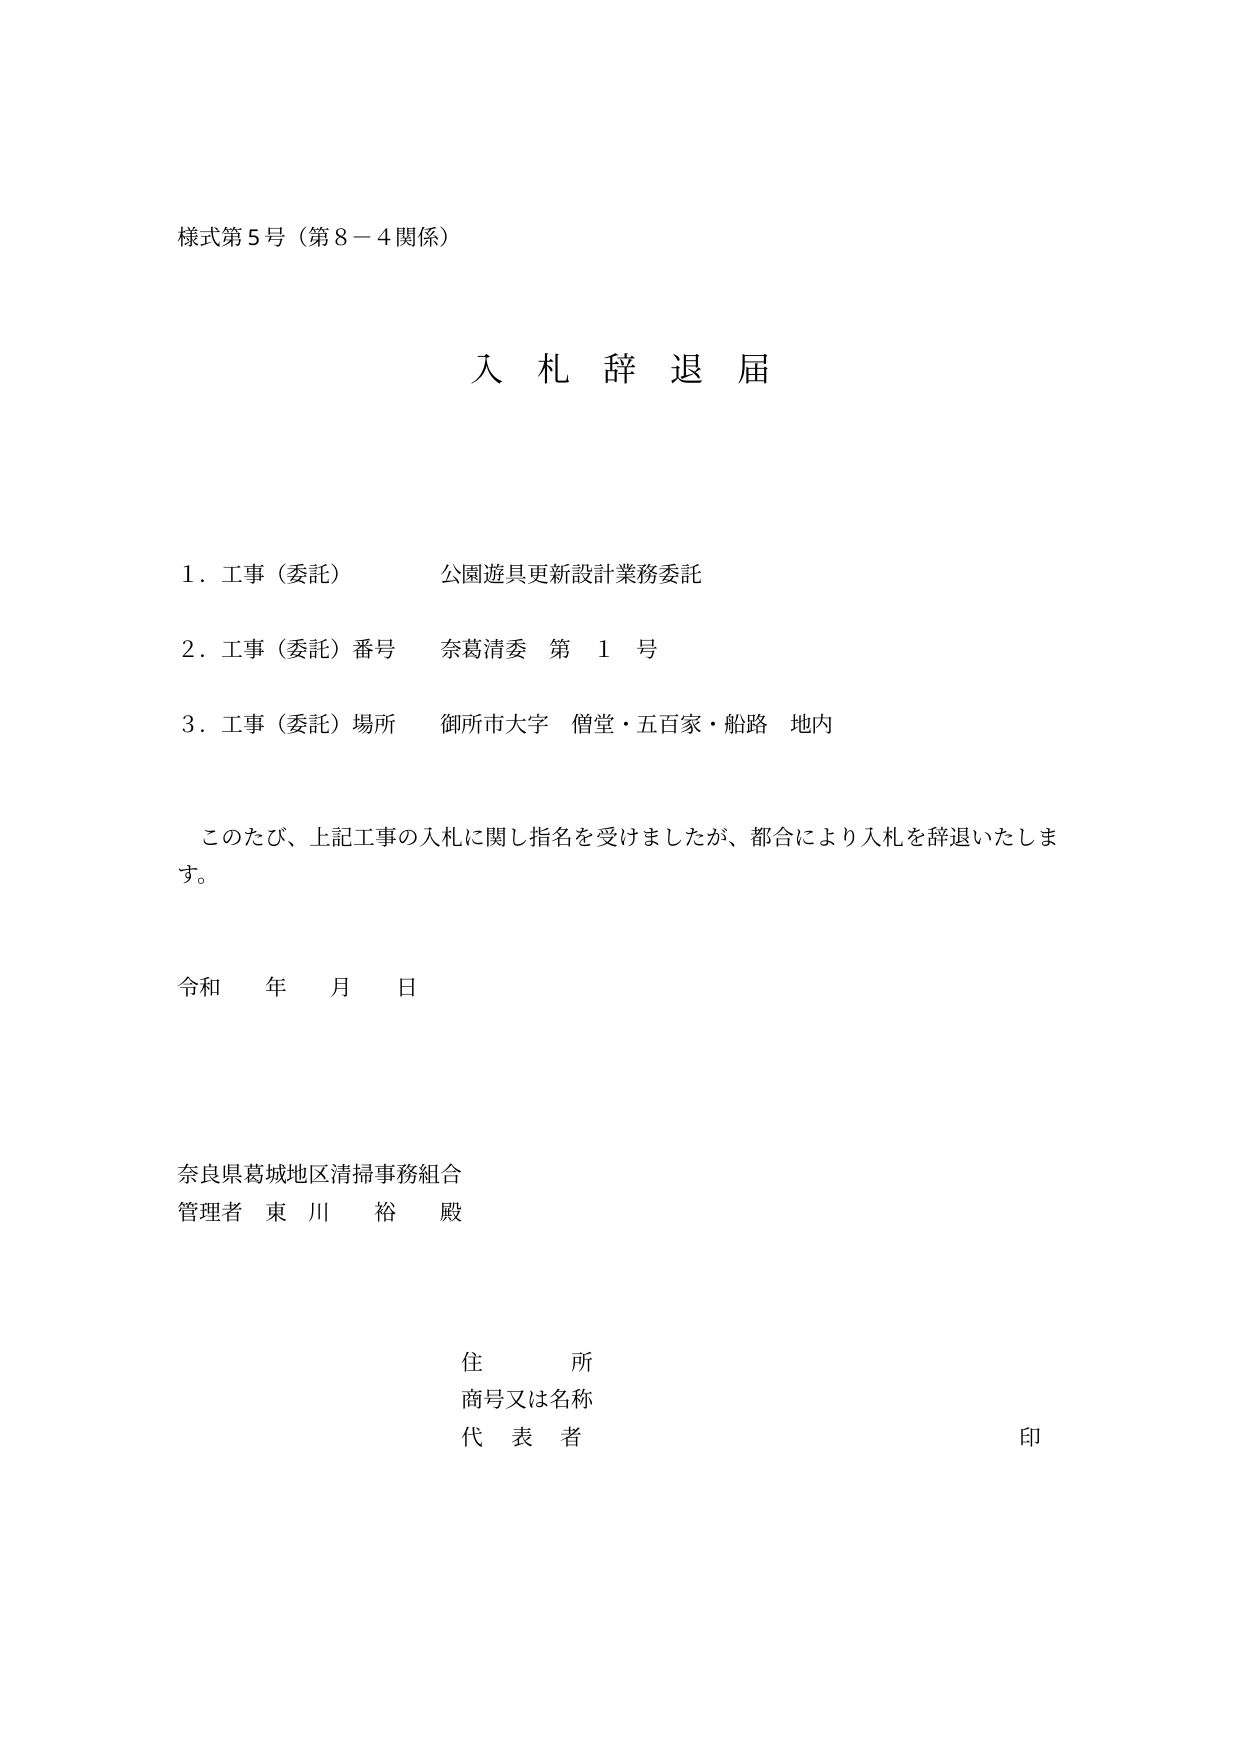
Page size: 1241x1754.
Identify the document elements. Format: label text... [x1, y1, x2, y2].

text 令和 年 月 日 [177, 967, 1063, 1004]
text このたび、上記工事の入札に関し指名を受けましたが、都合により入札を辞退いたします。 [177, 817, 1063, 892]
text ３．工事（委託）場所 御所市大字 僧堂・五百家・船路 地内 [177, 704, 1063, 742]
text 代 表 者 印 [177, 1417, 1063, 1454]
text 様式第5号（第８－４関係） [177, 217, 1063, 254]
text 商号又は名称 [177, 1379, 1063, 1417]
text 入 札 辞 退 届 [177, 329, 1063, 404]
text ２．工事（委託）番号 奈葛清委 第 １ 号 [177, 629, 1063, 667]
text １．工事（委託） 公園遊具更新設計業務委託 [177, 554, 1063, 592]
text 管理者 東 川 裕 殿 [177, 1192, 1063, 1229]
text 奈良県葛城地区清掃事務組合 [177, 1154, 1063, 1192]
text 住 所 [177, 1342, 1063, 1379]
